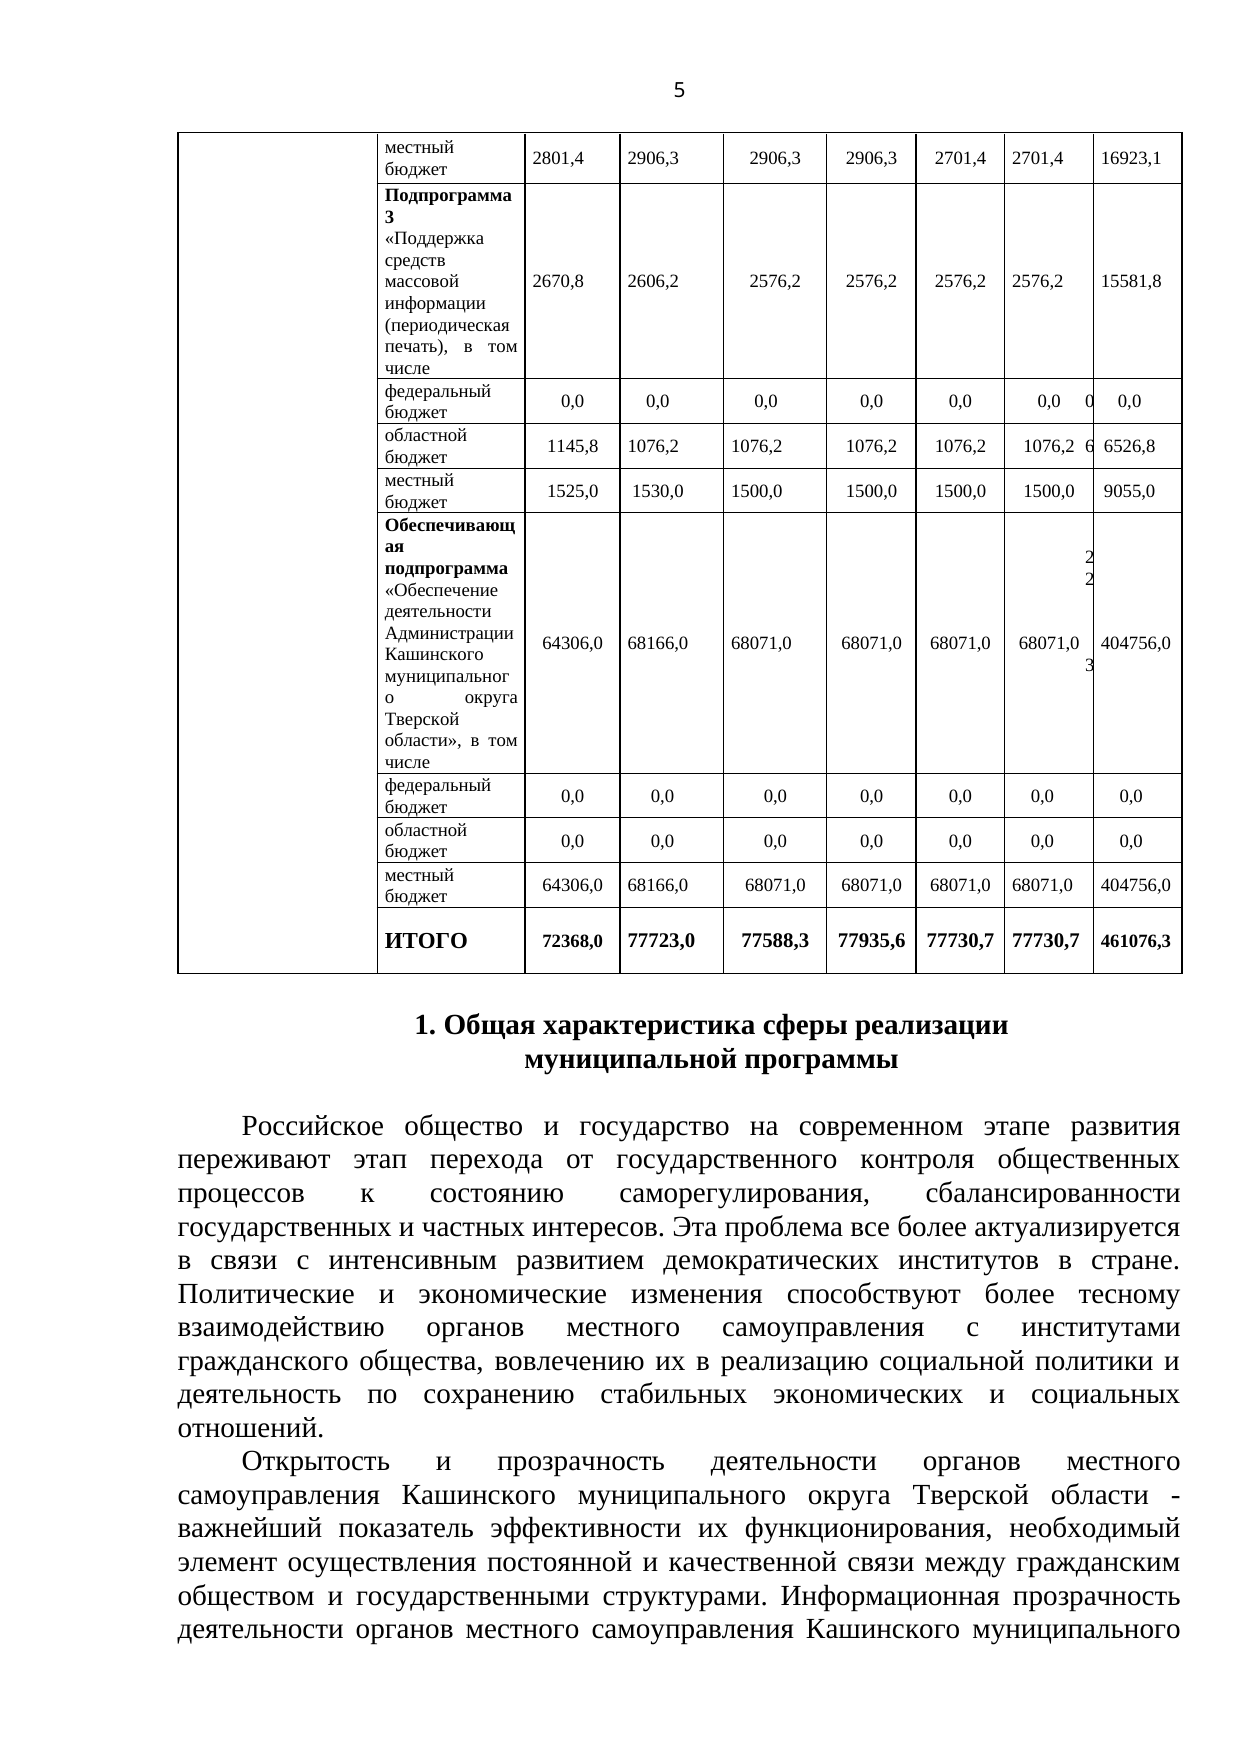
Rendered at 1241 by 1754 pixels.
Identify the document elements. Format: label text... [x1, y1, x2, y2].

table_cell 1076,2 [1005, 424, 1093, 467]
table_cell 0,0 [1005, 818, 1093, 862]
table_cell 0,0 [1094, 818, 1181, 862]
table_cell Подпрограмма 3 «Поддержка средств массовой информации (периодическая печать), в том числе [378, 184, 524, 378]
table_cell Обеспечивающая подпрограмма «Обеспечение деятельности Администрации Кашинского муниципального округа Тверской области», в том числе [378, 513, 524, 772]
table_cell 16923,1 [1094, 133, 1181, 182]
table_cell 461076,3 [1094, 908, 1181, 973]
table_cell 1076,2 [917, 424, 1004, 467]
table_cell 1500,0 [724, 469, 826, 512]
table_cell 0,0 [1005, 379, 1093, 423]
table_cell 0,0 [526, 818, 619, 862]
table_cell 0,0 [827, 379, 915, 423]
table_cell 1500,0 [1005, 469, 1093, 512]
text муниципальной программы [177, 1041, 1181, 1074]
table_cell 2576,2 [724, 184, 826, 378]
table_cell 68071,0 [724, 863, 826, 907]
table_cell 2670,8 [526, 184, 619, 378]
table_cell 0,0 [917, 774, 1004, 817]
text 1. Общая характеристика сферы реализации [177, 1007, 1181, 1041]
table_cell местный бюджет [378, 133, 525, 182]
table_cell 0,0 [724, 774, 826, 817]
table_cell 0,0 [1005, 774, 1093, 817]
table_cell 68071,0 [724, 513, 826, 772]
table_cell 1076,2 [724, 424, 826, 467]
table_cell местный бюджет [378, 469, 524, 512]
table_cell 1076,2 [827, 424, 915, 467]
table_cell областной бюджет [378, 424, 524, 467]
table_cell 0,0 [724, 379, 826, 423]
table_cell 68166,0 [621, 863, 723, 907]
table_cell 1500,0 [827, 469, 915, 512]
table_cell 72368,0 [526, 908, 619, 973]
table_cell 68071,0 [827, 863, 915, 907]
text Российское общество и государство на современном этапе развития переживают этап перехода от государственного контроля общественных процессов к состоянию саморегулирования, сбалансированности государственных и частных интересов. Эта проблема все более актуализируется в связи с интенсивным развитием демократических институтов в стране. Политические и экономические изменения способствуют более тесному взаимодействию органов местного самоуправления с институтами гражданского общества, вовлечению их в реализацию социальной политики и деятельность по сохранению стабильных экономических и социальных отношений. [177, 1108, 1181, 1443]
table_cell 0,0 [917, 818, 1004, 862]
table_cell 64306,0 [526, 513, 619, 772]
table_cell 68166,0 [621, 513, 723, 772]
table_cell 2906,3 [827, 133, 916, 182]
table_cell 2606,2 [621, 184, 723, 378]
table_cell 77588,3 [724, 908, 826, 973]
table_cell 9055,0 [1094, 469, 1181, 512]
table_cell областной бюджет [378, 818, 524, 862]
table_cell 0,0 [1094, 774, 1181, 817]
table_cell 68071,0 [827, 513, 915, 772]
table_cell ИТОГО [378, 908, 524, 973]
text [177, 1443, 1181, 1645]
table_cell 2701,4 [1005, 133, 1093, 182]
table_cell 68071,0 [1005, 513, 1093, 772]
table_cell 68071,0 [917, 863, 1004, 907]
table_cell 0 0,0 [1094, 379, 1181, 423]
table_cell 2801,4 [526, 133, 620, 182]
table_cell 2576,2 [917, 184, 1004, 378]
table_cell 68071,0 [917, 513, 1004, 772]
table_cell 6 6526,8 [1094, 424, 1181, 467]
table_cell 0,0 [621, 379, 723, 423]
table_cell 1500,0 [917, 469, 1004, 512]
table_cell 0,0 [526, 774, 619, 817]
table_cell 77935,6 [827, 908, 915, 973]
table_cell 15581,8 [1094, 184, 1181, 378]
table_cell 2576,2 [1005, 184, 1093, 378]
table_cell 2701,4 [917, 133, 1004, 182]
table_cell 0,0 [621, 818, 723, 862]
table_cell федеральный бюджет [378, 379, 524, 423]
table_cell 0,0 [827, 774, 915, 817]
table_cell местный бюджет [378, 863, 524, 907]
table_cell федеральный бюджет [378, 774, 524, 817]
table_cell 0,0 [827, 818, 915, 862]
table_cell 1145,8 [526, 424, 619, 467]
table_cell 2906,3 [724, 133, 826, 182]
table_cell 0,0 [917, 379, 1004, 423]
table_cell 1530,0 [621, 469, 723, 512]
table_cell 2576,2 [827, 184, 915, 378]
table_cell 77730,7 [1005, 908, 1093, 973]
table_cell 77723,0 [621, 908, 723, 973]
table_cell 0,0 [621, 774, 723, 817]
table_cell 404756,0 [1094, 863, 1181, 907]
table_cell 64306,0 [526, 863, 619, 907]
table_cell 0,0 [526, 379, 619, 423]
table_cell 2906,3 [621, 133, 723, 182]
table_cell 1076,2 [621, 424, 723, 467]
table_cell 2 2 404756,0 3 [1094, 513, 1181, 772]
table_cell 77730,7 [917, 908, 1004, 973]
table_cell 68071,0 [1005, 863, 1093, 907]
table_cell 1525,0 [526, 469, 619, 512]
table_cell 0,0 [724, 818, 826, 862]
